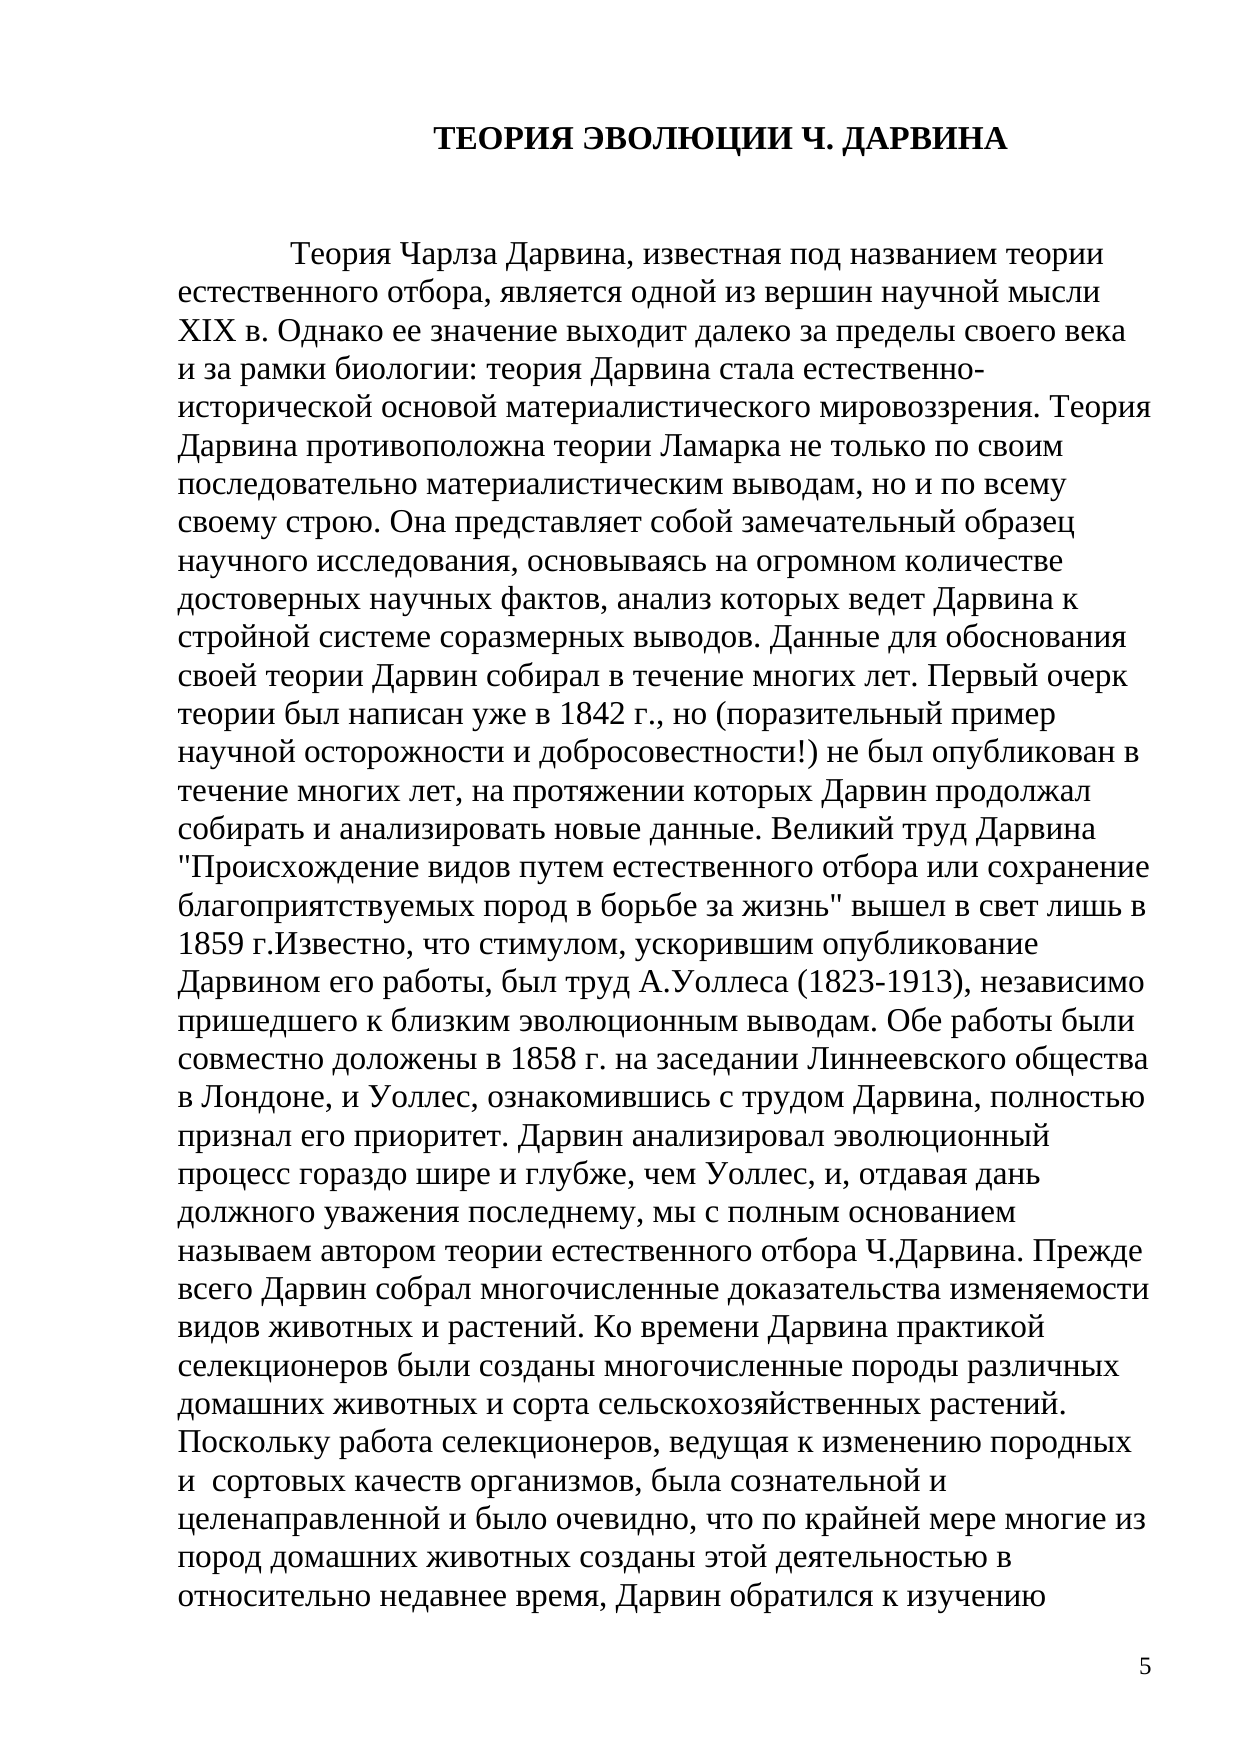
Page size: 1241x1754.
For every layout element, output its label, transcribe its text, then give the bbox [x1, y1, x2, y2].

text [177, 233, 1152, 1613]
text ТЕОРИЯ ЭВОЛЮЦИИ Ч. ДАРВИНА [177, 118, 1152, 156]
